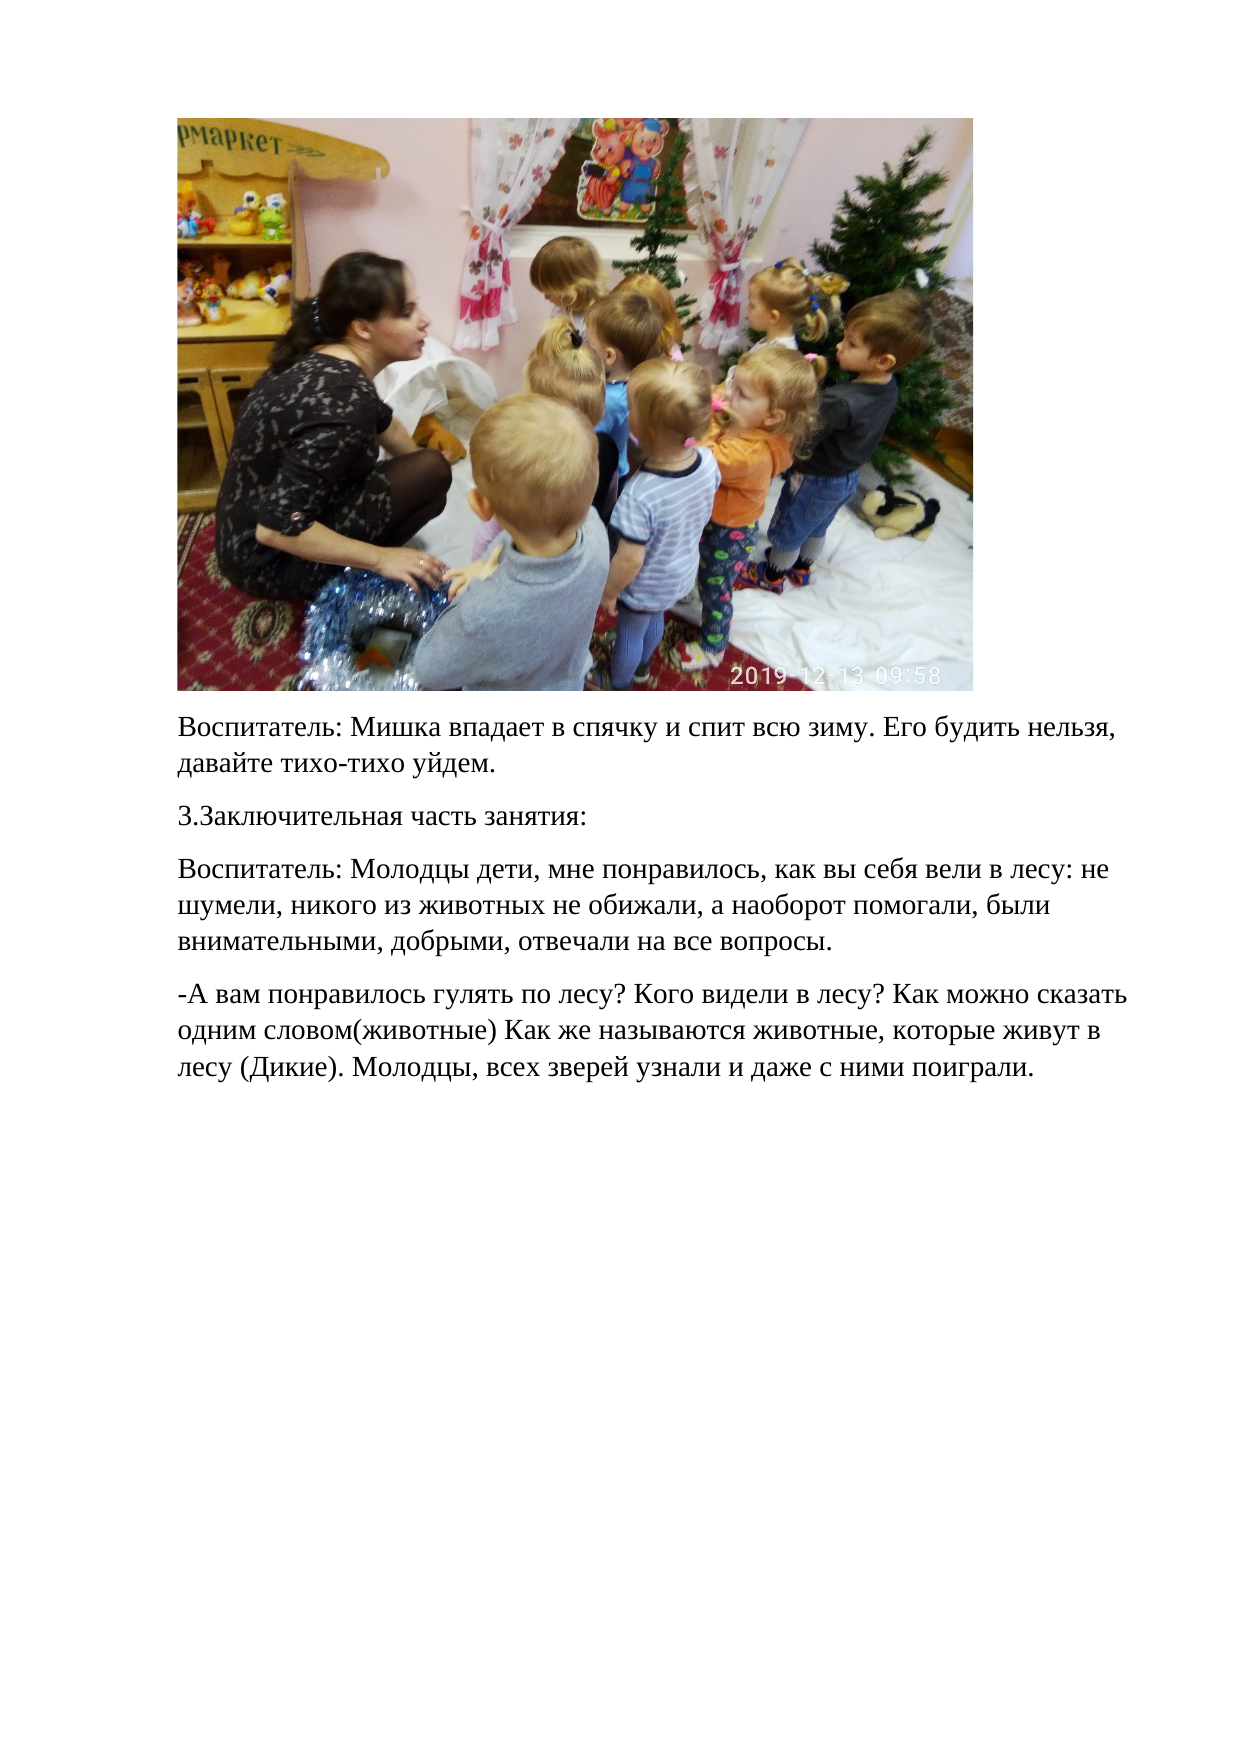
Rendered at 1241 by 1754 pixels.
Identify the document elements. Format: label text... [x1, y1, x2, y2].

text Воспитатель: Молодцы дети, мне понравилось, как вы себя вели в лесу: не шумели, никого из животных не обижали, а наоборот помогали, были внимательными, добрыми, отвечали на все вопросы. [177, 851, 1152, 957]
text 3.Заключительная часть занятия: [177, 798, 1152, 832]
text -А вам понравилось гулять по лесу? Кого видели в лесу? Как можно сказать одним словом(животные) Как же называются животные, которые живут в лесу (Дикие). Молодцы, всех зверей узнали и даже с ними поиграли. [177, 976, 1152, 1082]
picture [177, 118, 974, 691]
text Воспитатель: Мишка впадает в спячку и спит всю зиму. Его будить нельзя, давайте тихо-тихо уйдем. [177, 709, 1152, 779]
